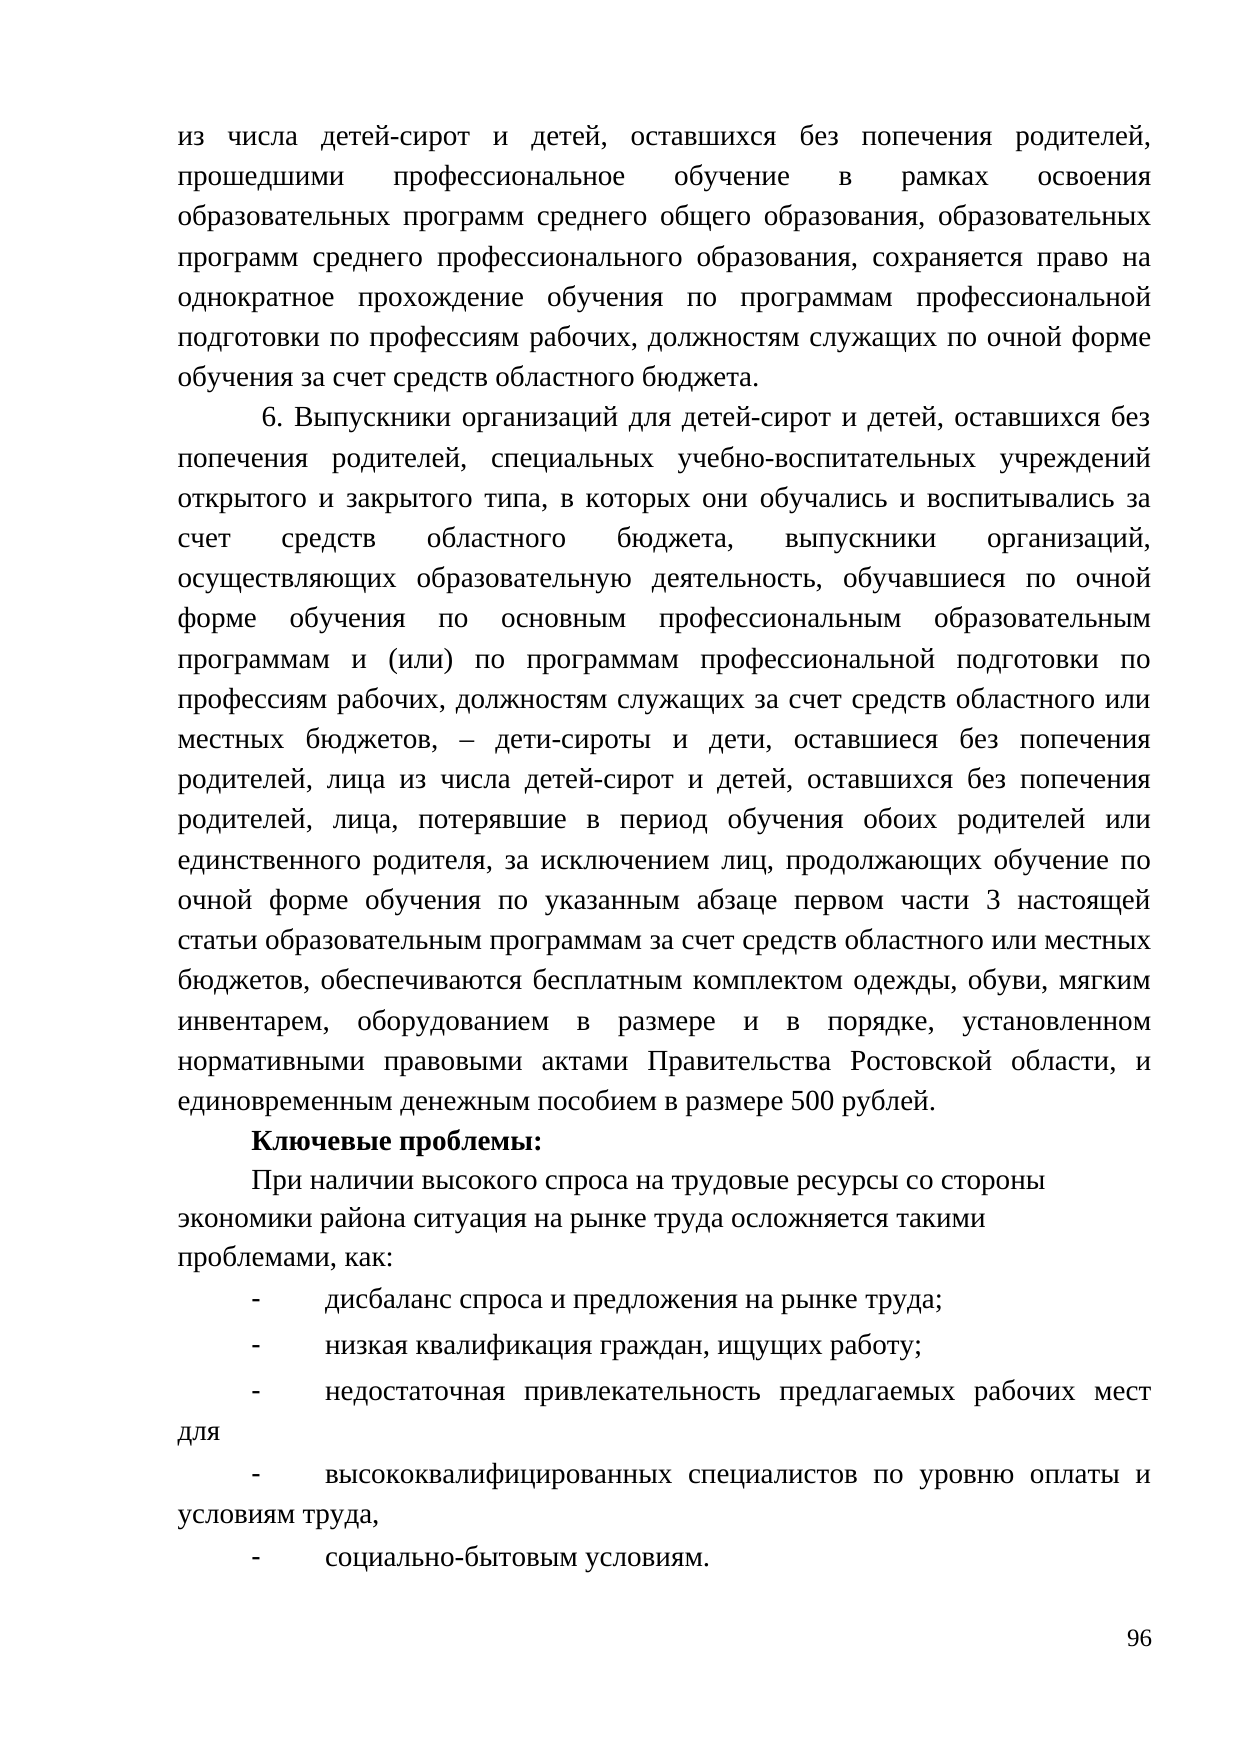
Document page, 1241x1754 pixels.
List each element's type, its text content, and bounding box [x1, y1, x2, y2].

list высококвалифицированных специалистов по уровню оплаты и условиям труда, [177, 1452, 1152, 1530]
text При наличии высокого спроса на трудовые ресурсы со стороны экономики района ситуация на рынке труда осложняется такими проблемами, как: [177, 1162, 1152, 1272]
text 6. Выпускники организаций для детей-сирот и детей, оставшихся без попечения родителей, специальных учебно-воспитательных учреждений открытого и закрытого типа, в которых они обучались и воспитывались за счет средств областного бюджета, выпускники организаций, осуществляющих образовательную деятельность, обучавшиеся по очной форме обучения по основным профессиональным образовательным программам и (или) по программам профессиональной подготовки по профессиям рабочих, должностям служащих за счет средств областного или местных бюджетов, – дети-сироты и дети, оставшиеся без попечения родителей, лица из числа детей-сирот и детей, оставшихся без попечения родителей, лица, потерявшие в период обучения обоих родителей или единственного родителя, за исключением лиц, продолжающих обучение по очной форме обучения по указанным абзаце первом части 3 настоящей статьи образовательным программам за счет средств областного или местных бюджетов, обеспечиваются бесплатным комплектом одежды, обуви, мягким инвентарем, оборудованием в размере и в порядке, установленном нормативными правовыми актами Правительства Ростовской области, и единовременным денежным пособием в размере 500 рублей. [177, 399, 1152, 1117]
list дисбаланс спроса и предложения на рынке труда; [177, 1277, 1152, 1317]
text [177, 118, 1152, 393]
text Ключевые проблемы: [177, 1123, 1152, 1157]
list социально-бытовым условиям. [177, 1535, 1152, 1575]
list низкая квалификация граждан, ищущих работу; [177, 1323, 1152, 1363]
list недостаточная привлекательность предлагаемых рабочих мест для [177, 1369, 1152, 1447]
